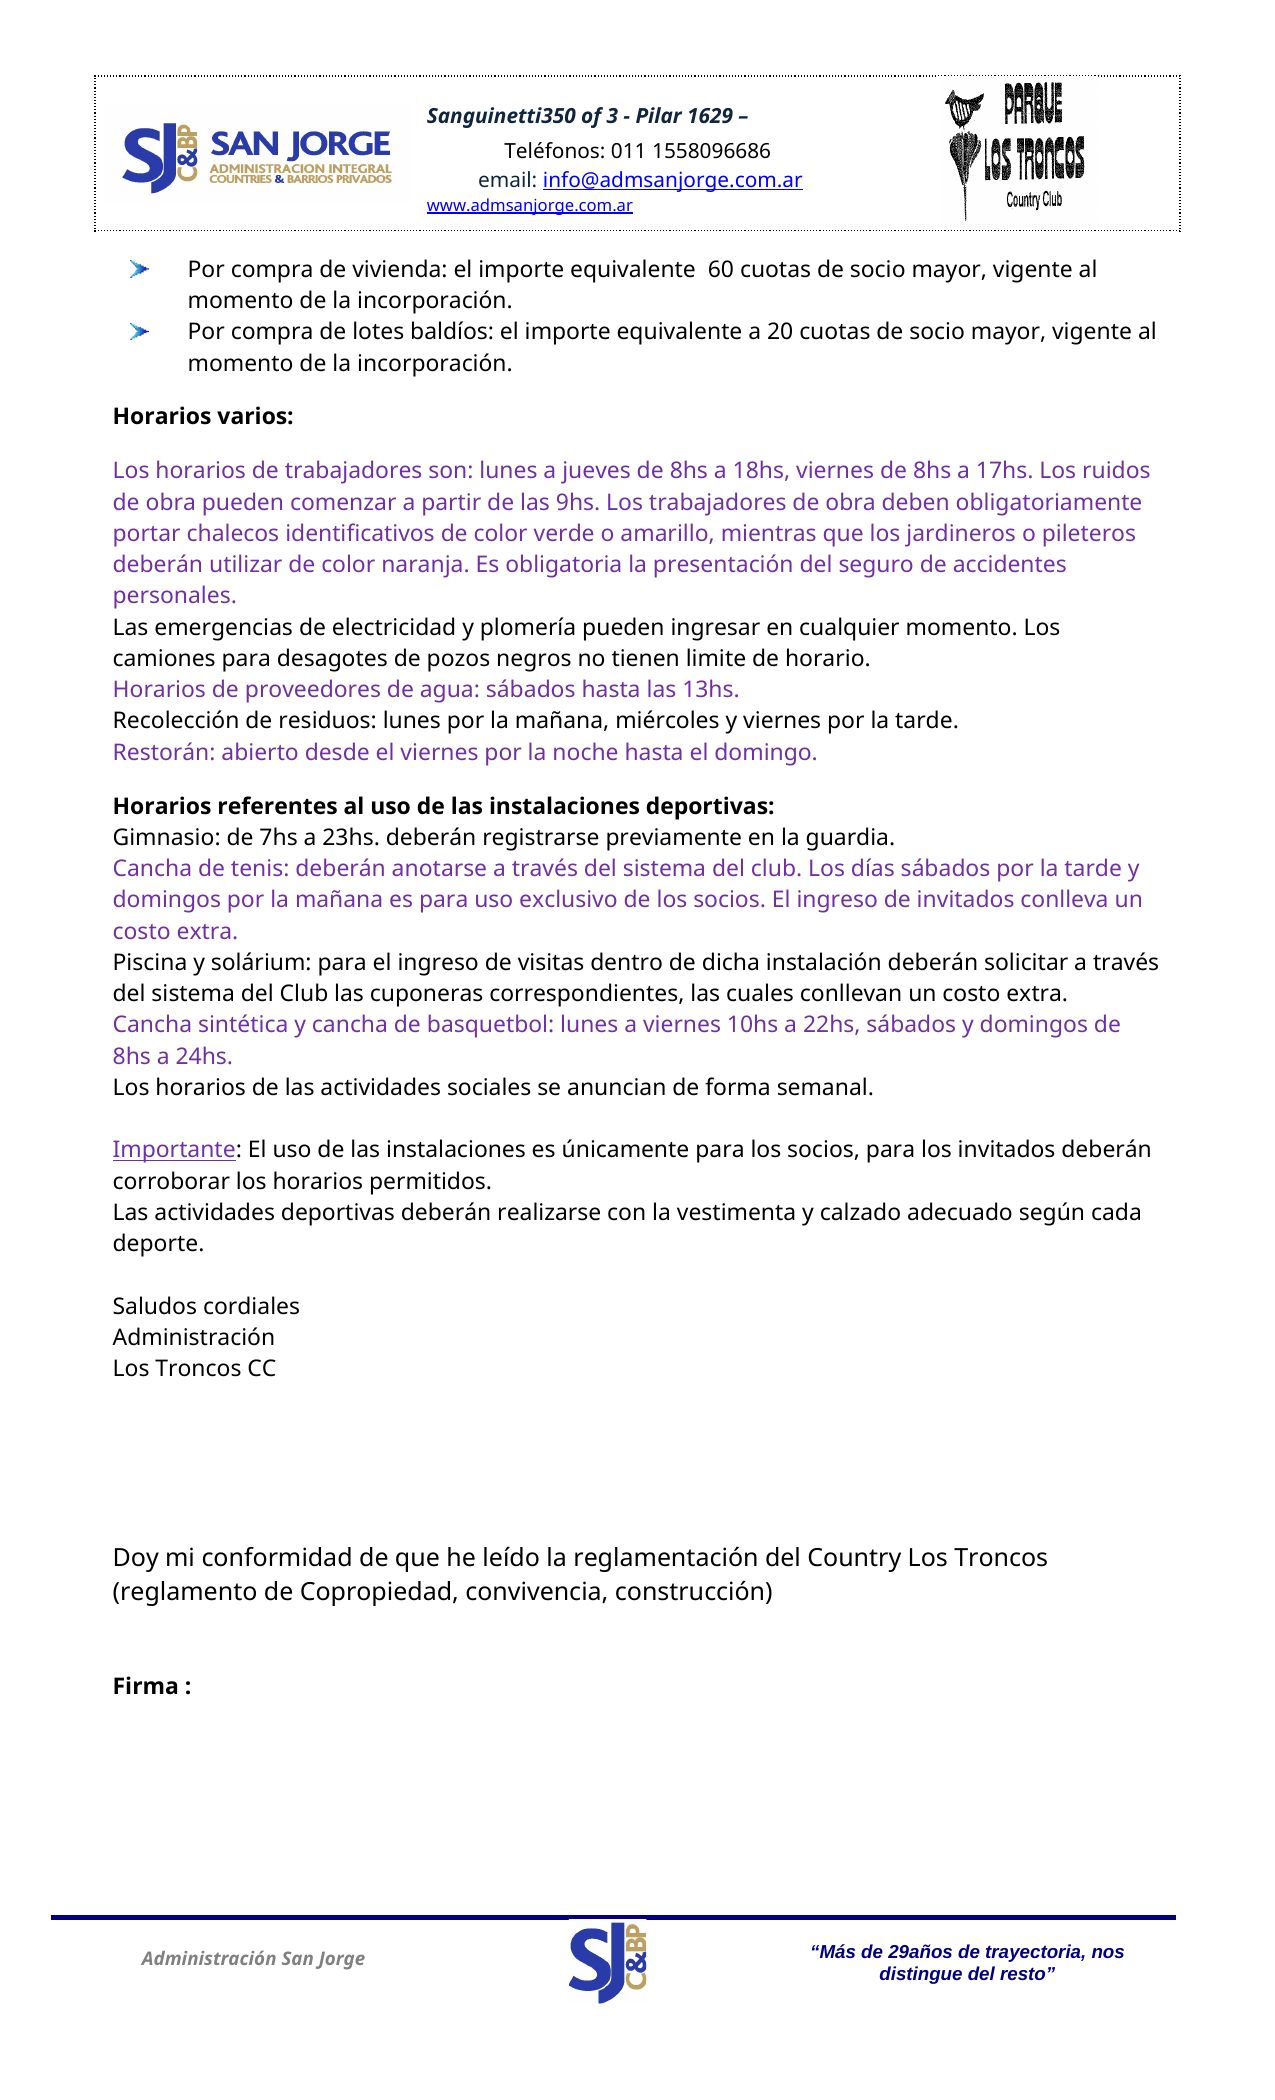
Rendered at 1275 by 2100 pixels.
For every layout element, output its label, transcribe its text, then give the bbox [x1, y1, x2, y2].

text Los horarios de trabajadores son: lunes a jueves de 8hs a 18hs, viernes de 8hs a 17hs. Los ruidos de obra pueden comenzar a partir de las 9hs. Los trabajadores de obra deben obligatoriamente portar chalecos identificativos de color verde o amarillo, mientras que los jardineros o pileteros deberán utilizar de color naranja. Es obligatoria la presentación del seguro de accidentes personales. [112, 454, 1162, 611]
text Administración [112, 1321, 1162, 1352]
text Saludos cordiales [112, 1290, 1162, 1321]
list Por compra de lotes baldíos: el importe equivalente a 20 cuotas de socio mayor, vigente al momento de la incorporación. [150, 315, 1162, 378]
text (reglamento de Copropiedad, convivencia, construcción) [112, 1574, 1162, 1608]
text Cancha sintética y cancha de basquetbol: lunes a viernes 10hs a 22hs, sábados y domingos de 8hs a 24hs. [112, 1008, 1162, 1071]
text Horarios referentes al uso de las instalaciones deportivas: [112, 790, 1162, 821]
list Por compra de vivienda: el importe equivalente 60 cuotas de socio mayor, vigente al momento de la incorporación. [150, 253, 1162, 315]
text Recolección de residuos: lunes por la mañana, miércoles y viernes por la tarde. [112, 704, 1162, 736]
text Los Troncos CC [112, 1352, 1162, 1383]
text Gimnasio: de 7hs a 23hs. deberán registrarse previamente en la guardia. [112, 821, 1162, 852]
text Piscina y solárium: para el ingreso de visitas dentro de dicha instalación deberán solicitar a través del sistema del Club las cuponeras correspondientes, las cuales conllevan un costo extra. [112, 946, 1162, 1008]
text Las emergencias de electricidad y plomería pueden ingresar en cualquier momento. Los camiones para desagotes de pozos negros no tienen limite de horario. [112, 611, 1162, 673]
text Horarios de proveedores de agua: sábados hasta las 13hs. [112, 673, 1162, 704]
text Cancha de tenis: deberán anotarse a través del sistema del club. Los días sábados por la tarde y domingos por la mañana es para uso exclusivo de los socios. El ingreso de invitados conlleva un costo extra. [112, 852, 1162, 946]
picture [102, 102, 412, 204]
text Horarios varios: [112, 401, 1162, 432]
text Los horarios de las actividades sociales se anuncian de forma semanal. [112, 1071, 1162, 1102]
picture [130, 260, 149, 278]
text Importante: El uso de las instalaciones es únicamente para los socios, para los invitados deberán corroborar los horarios permitidos. [112, 1133, 1162, 1196]
text Doy mi conformidad de que he leído la reglamentación del Country Los Troncos [112, 1540, 1162, 1574]
picture [130, 323, 149, 340]
picture [937, 76, 1099, 230]
text Las actividades deportivas deberán realizarse con la vestimenta y calzado adecuado según cada deporte. [112, 1196, 1162, 1258]
picture [568, 1919, 647, 2004]
text Firma : [112, 1670, 1162, 1702]
text Restorán: abierto desde el viernes por la noche hasta el domingo. [112, 736, 1162, 767]
